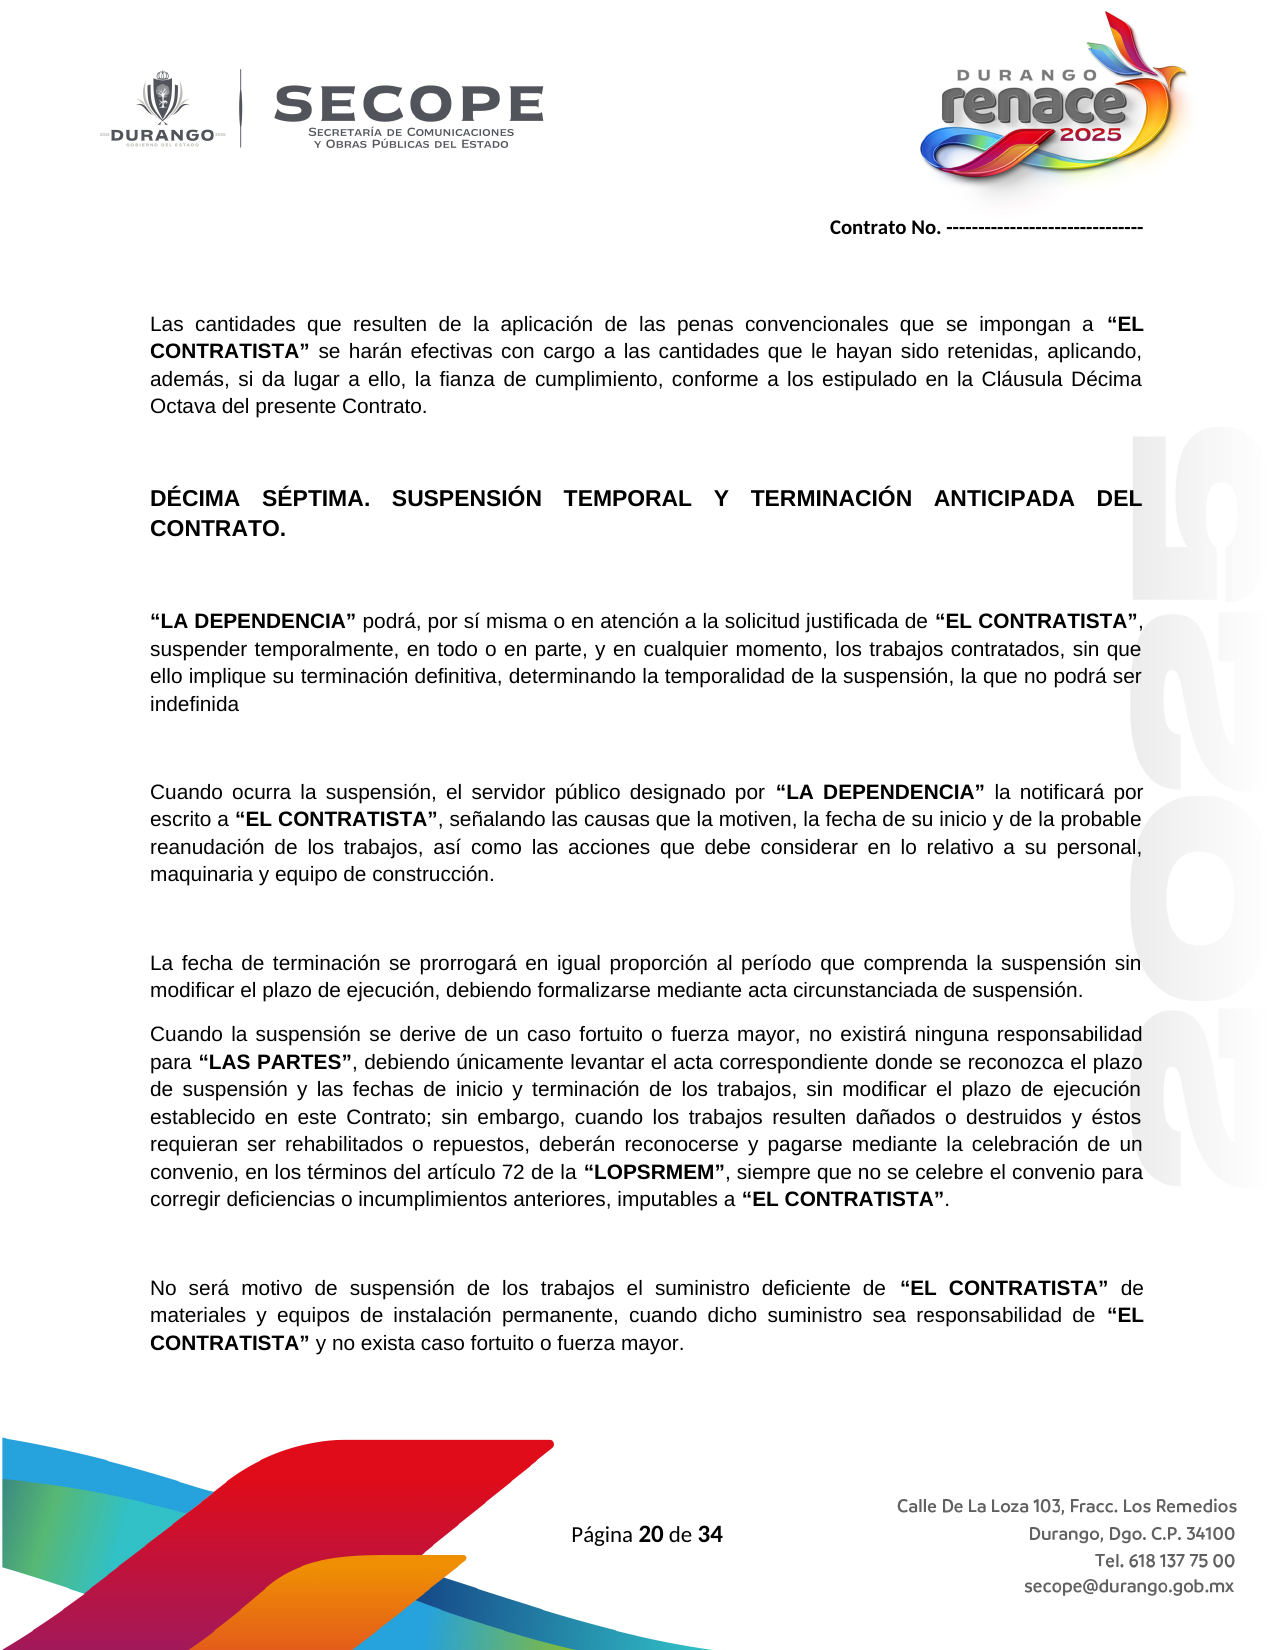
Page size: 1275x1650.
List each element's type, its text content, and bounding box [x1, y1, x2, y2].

text Cuando ocurra la suspensión, el servidor público designado por “LA DEPENDENCIA” la notificará por escrito a “EL CONTRATISTA”, señalando las causas que la motiven, la fecha de su inicio y de la probable reanudación de los trabajos, así como las acciones que debe considerar en lo relativo a su personal, maquinaria y equipo de construcción. [150, 780, 1144, 886]
text La fecha de terminación se prorrogará en igual proporción al período que comprenda la suspensión sin modificar el plazo de ejecución, debiendo formalizarse mediante acta circunstanciada de suspensión. [150, 951, 1144, 1002]
text No será motivo de suspensión de los trabajos el suministro deficiente de “EL CONTRATISTA” de materiales y equipos de instalación permanente, cuando dicho suministro sea responsabilidad de “EL CONTRATISTA” y no exista caso fortuito o fuerza mayor. [150, 1276, 1144, 1354]
text “LA DEPENDENCIA” podrá, por sí misma o en atención a la solicitud justificada de “EL CONTRATISTA”, suspender temporalmente, en todo o en parte, y en cualquier momento, los trabajos contratados, sin que ello implique su terminación definitiva, determinando la temporalidad de la suspensión, la que no podrá ser indefinida [150, 609, 1144, 715]
picture [2, 10, 1271, 1650]
text Cuando la suspensión se derive de un caso fortuito o fuerza mayor, no existirá ninguna responsabilidad para “LAS PARTES”, debiendo únicamente levantar el acta correspondiente donde se reconozca el plazo de suspensión y las fechas de inicio y terminación de los trabajos, sin modificar el plazo de ejecución establecido en este Contrato; sin embargo, cuando los trabajos resulten dañados o destruidos y éstos requieran ser rehabilitados o repuestos, deberán reconocerse y pagarse mediante la celebración de un convenio, en los términos del artículo 72 de la “LOPSRMEM”, siempre que no se celebre el convenio para corregir deficiencias o incumplimientos anteriores, imputables a “EL CONTRATISTA”. [150, 1022, 1144, 1211]
text Las cantidades que resulten de la aplicación de las penas convencionales que se impongan a “EL CONTRATISTA” se harán efectivas con cargo a las cantidades que le hayan sido retenidas, aplicando, además, si da lugar a ello, la fianza de cumplimiento, conforme a los estipulado en la Cláusula Décima Octava del presente Contrato. [150, 311, 1144, 418]
text DÉCIMA SÉPTIMA. SUSPENSIÓN TEMPORAL Y TERMINACIÓN ANTICIPADA DEL CONTRATO. [150, 485, 1144, 542]
